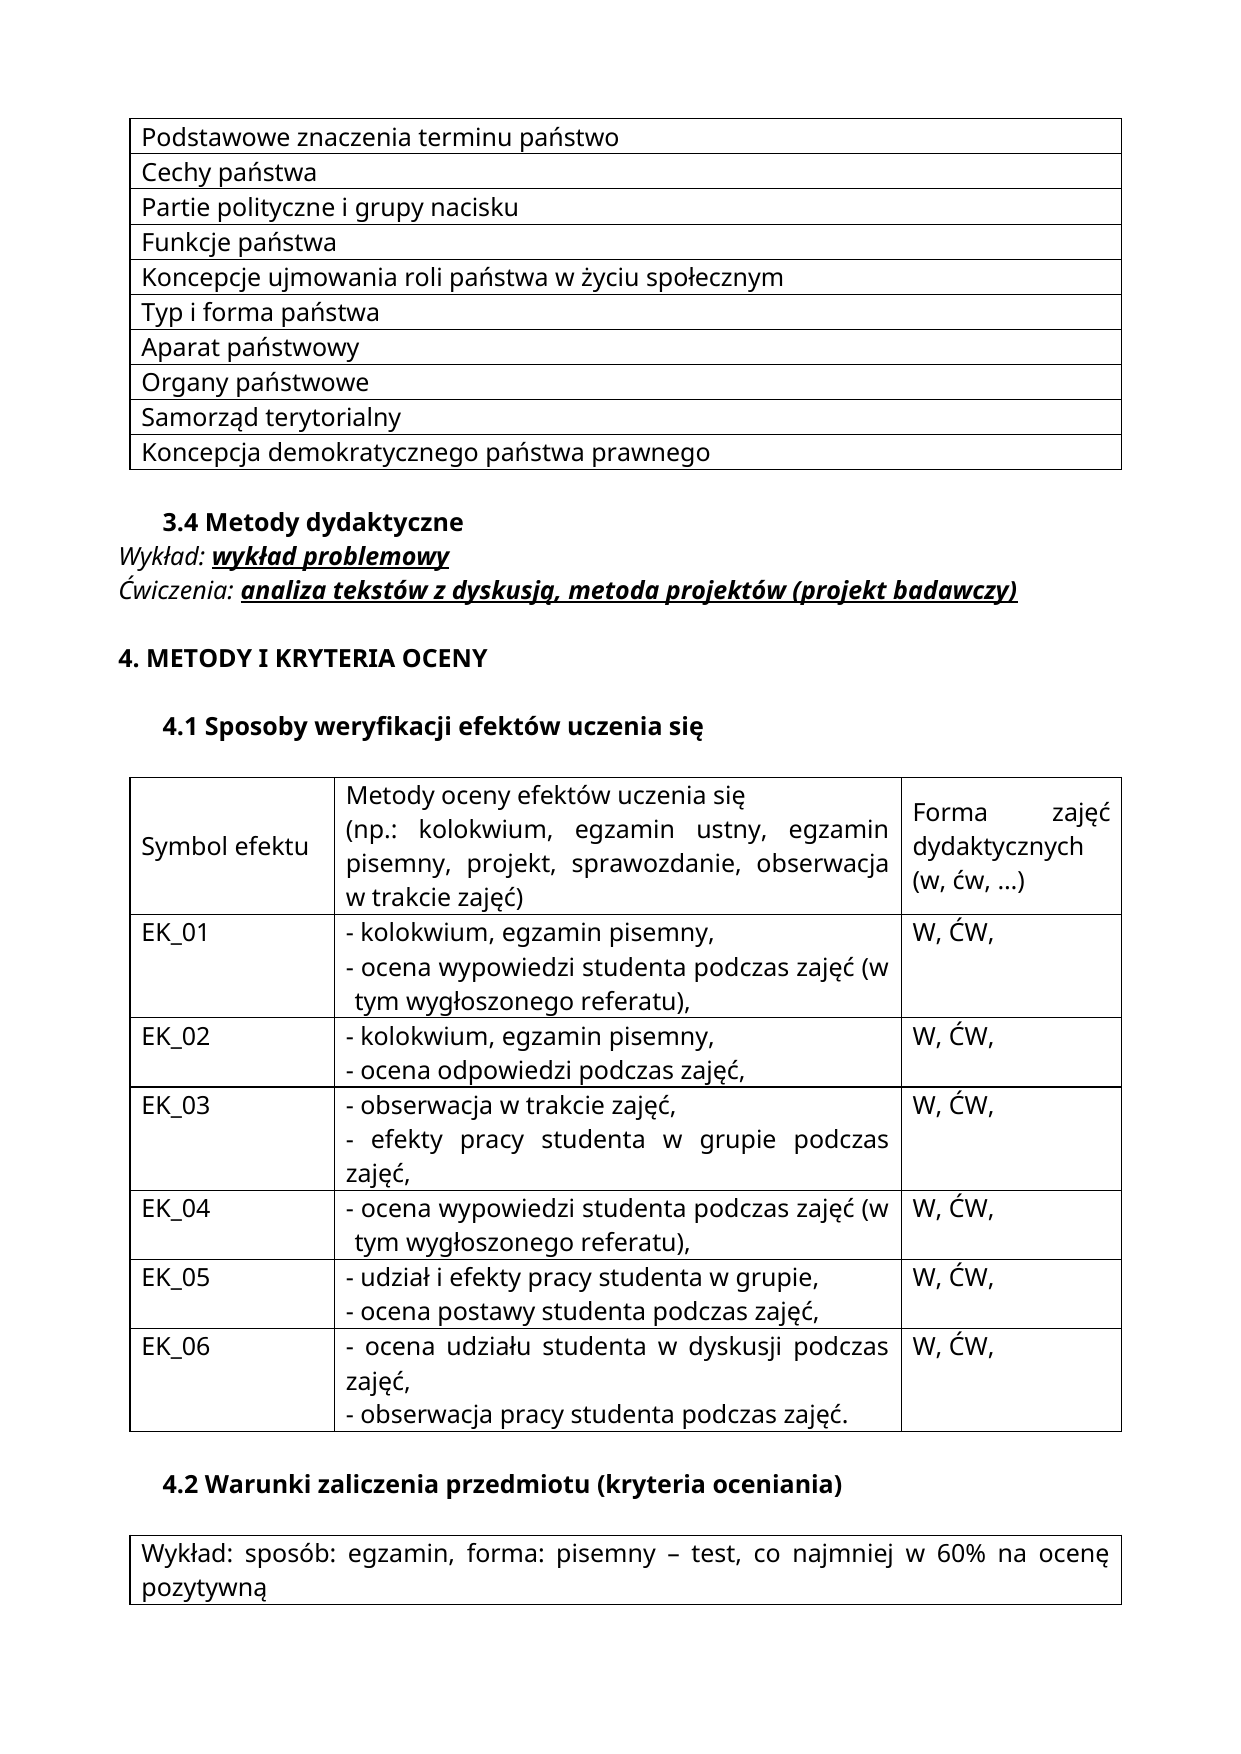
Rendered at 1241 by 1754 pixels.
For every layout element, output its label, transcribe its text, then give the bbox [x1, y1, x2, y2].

text 4. METODY I KRYTERIA OCENY [118, 641, 1122, 674]
table_cell W, ĆW, [902, 915, 1121, 1017]
table_cell EK_03 [131, 1088, 334, 1190]
text Ćwiczenia: analiza tekstów z dyskusją, metoda projektów (projekt badawczy) [118, 572, 1122, 606]
text 4.2 Warunki zaliczenia przedmiotu (kryteria oceniania) [162, 1466, 1122, 1500]
table_cell Koncepcje ujmowania roli państwa w życiu społecznym [131, 260, 1121, 294]
text 3.4 Metody dydaktyczne [162, 504, 1122, 538]
table_header Metody oceny efektów uczenia się (np.: kolokwium, egzamin ustny, egzamin pisemny, projekt, sprawozdanie, obserwacja w trakcie zajęć) [335, 778, 901, 914]
table_cell Koncepcja demokratycznego państwa prawnego [131, 435, 1121, 469]
table_cell Typ i forma państwa [131, 295, 1121, 329]
table_header Forma zajęć dydaktycznych (w, ćw, …) [902, 778, 1121, 914]
table_cell W, ĆW, [902, 1260, 1121, 1328]
table_cell Podstawowe znaczenia terminu państwo [131, 119, 1121, 153]
table_cell - ocena wypowiedzi studenta podczas zajęć (w tym wygłoszonego referatu), [335, 1191, 901, 1259]
table_cell W, ĆW, [902, 1018, 1121, 1086]
table_cell EK_04 [131, 1191, 334, 1259]
table_header Symbol efektu [131, 778, 334, 914]
table_cell Cechy państwa [131, 154, 1121, 188]
table_cell Funkcje państwa [131, 225, 1121, 258]
table_cell - obserwacja w trakcie zajęć, - efekty pracy studenta w grupie podczas zajęć, [335, 1088, 901, 1190]
table_cell EK_02 [131, 1018, 334, 1086]
table_cell - kolokwium, egzamin pisemny, - ocena wypowiedzi studenta podczas zajęć (w tym wygłoszonego referatu), [335, 915, 901, 1017]
table_cell - kolokwium, egzamin pisemny, - ocena odpowiedzi podczas zajęć, [335, 1018, 901, 1086]
table_cell - ocena udziału studenta w dyskusji podczas zajęć, - obserwacja pracy studenta podczas zajęć. [335, 1329, 901, 1431]
table_cell W, ĆW, [902, 1088, 1121, 1190]
text Wykład: wykład problemowy [118, 538, 1122, 572]
table_cell Partie polityczne i grupy nacisku [131, 189, 1121, 223]
table_cell W, ĆW, [902, 1191, 1121, 1259]
table_cell W, ĆW, [902, 1329, 1121, 1431]
table_cell EK_05 [131, 1260, 334, 1328]
table_cell Organy państwowe [131, 365, 1121, 399]
table_cell EK_06 [131, 1329, 334, 1431]
text 4.1 Sposoby weryfikacji efektów uczenia się [162, 709, 1122, 743]
table_cell - udział i efekty pracy studenta w grupie, - ocena postawy studenta podczas zajęć, [335, 1260, 901, 1328]
table_cell Samorząd terytorialny [131, 400, 1121, 434]
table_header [131, 1536, 1121, 1604]
table_cell Aparat państwowy [131, 330, 1121, 364]
table_cell EK_01 [131, 915, 334, 1017]
